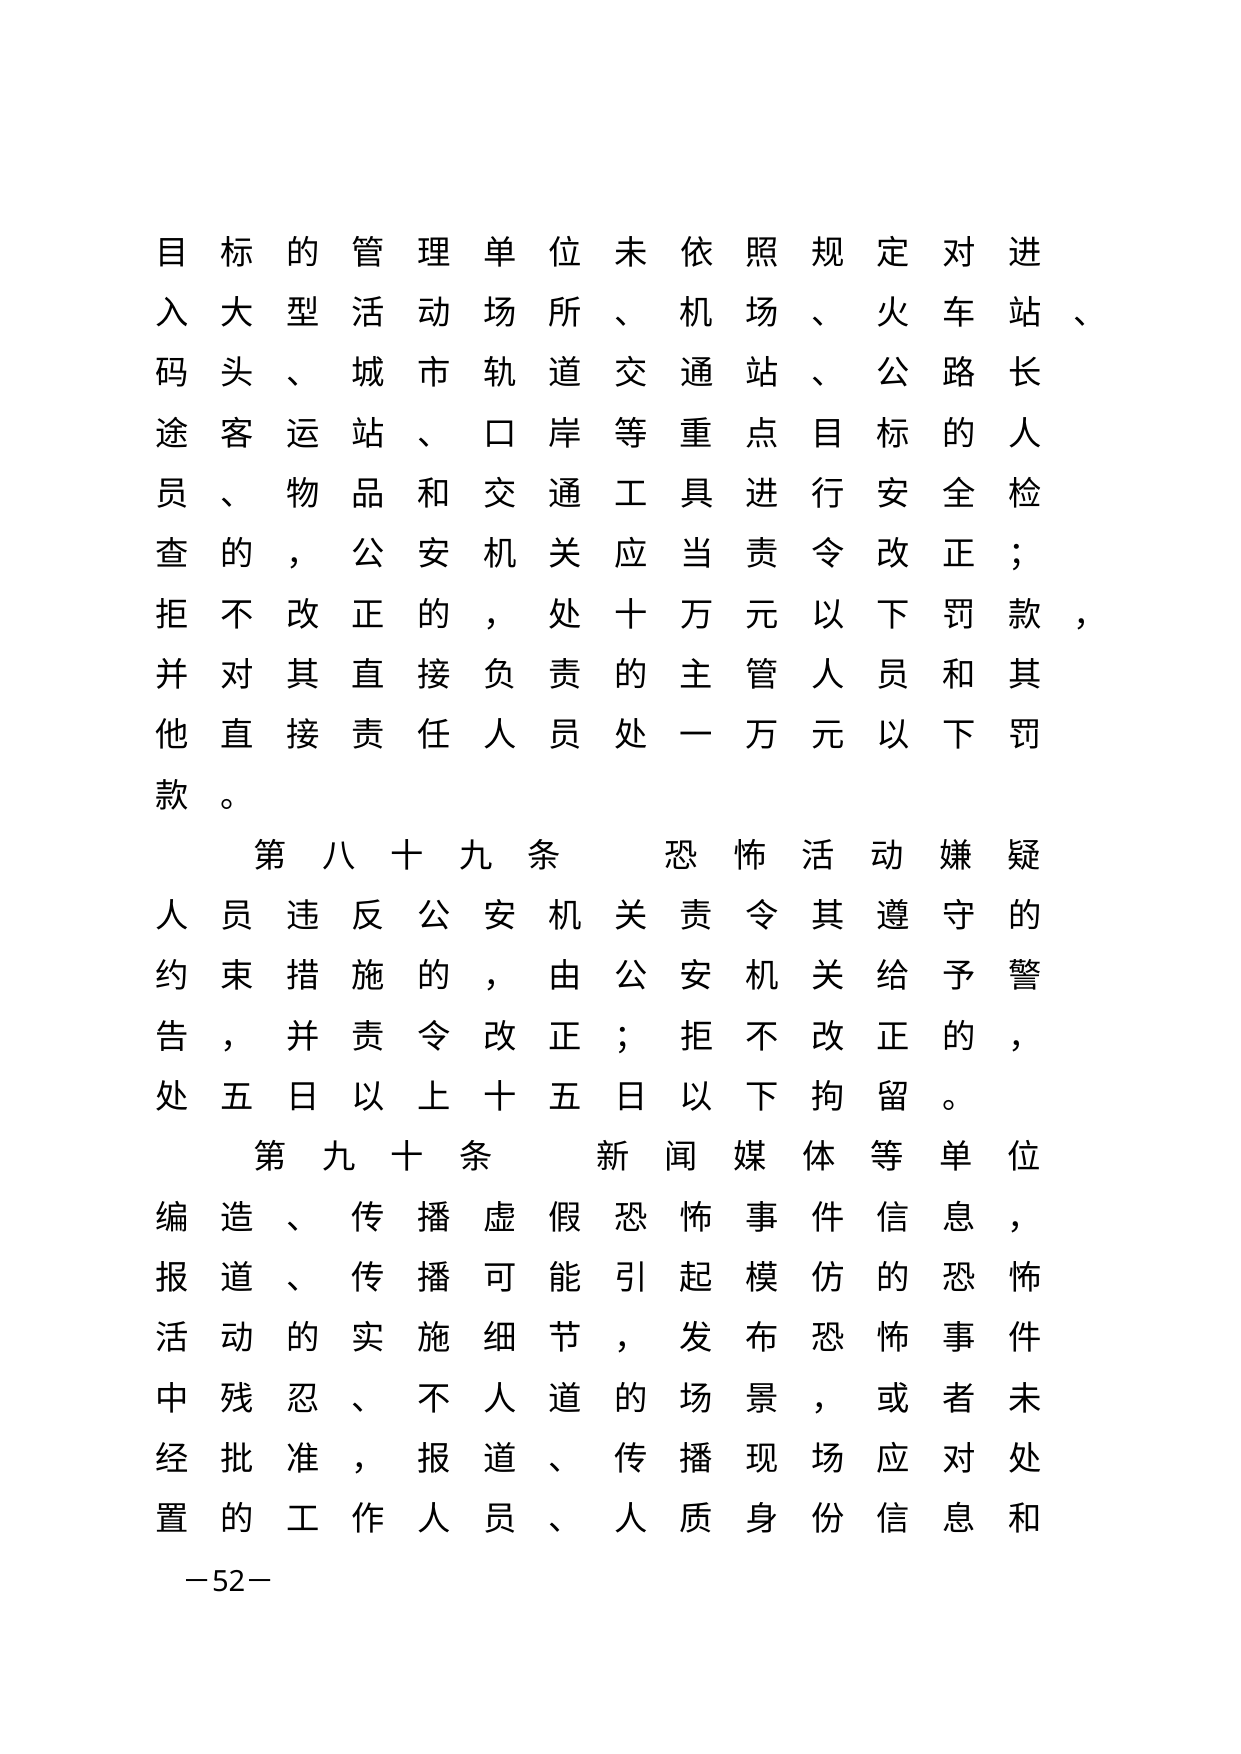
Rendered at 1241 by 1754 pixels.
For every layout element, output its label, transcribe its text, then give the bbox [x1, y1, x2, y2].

text 第八十九条 恐怖活动嫌疑人员违反公安机关责令其遵守的约束措施的，由公安机关给予警告，并责令改正；拒不改正的，处五日以上十五日以下拘留。 [155, 823, 1073, 1124]
text 大型活动承办单位以及重点目标的管理单位未依照规定对进入大型活动场所、机场、火车站、码头、城市轨道交通站、公路长途客运站、口岸等重点目标的人员、物品和交通工具进行安全检查的，公安机关应当责令改正；拒不改正的，处十万元以下罚款，并对其直接负责的主管人员和其他直接责任人员处一万元以下罚款。 [155, 219, 1073, 823]
